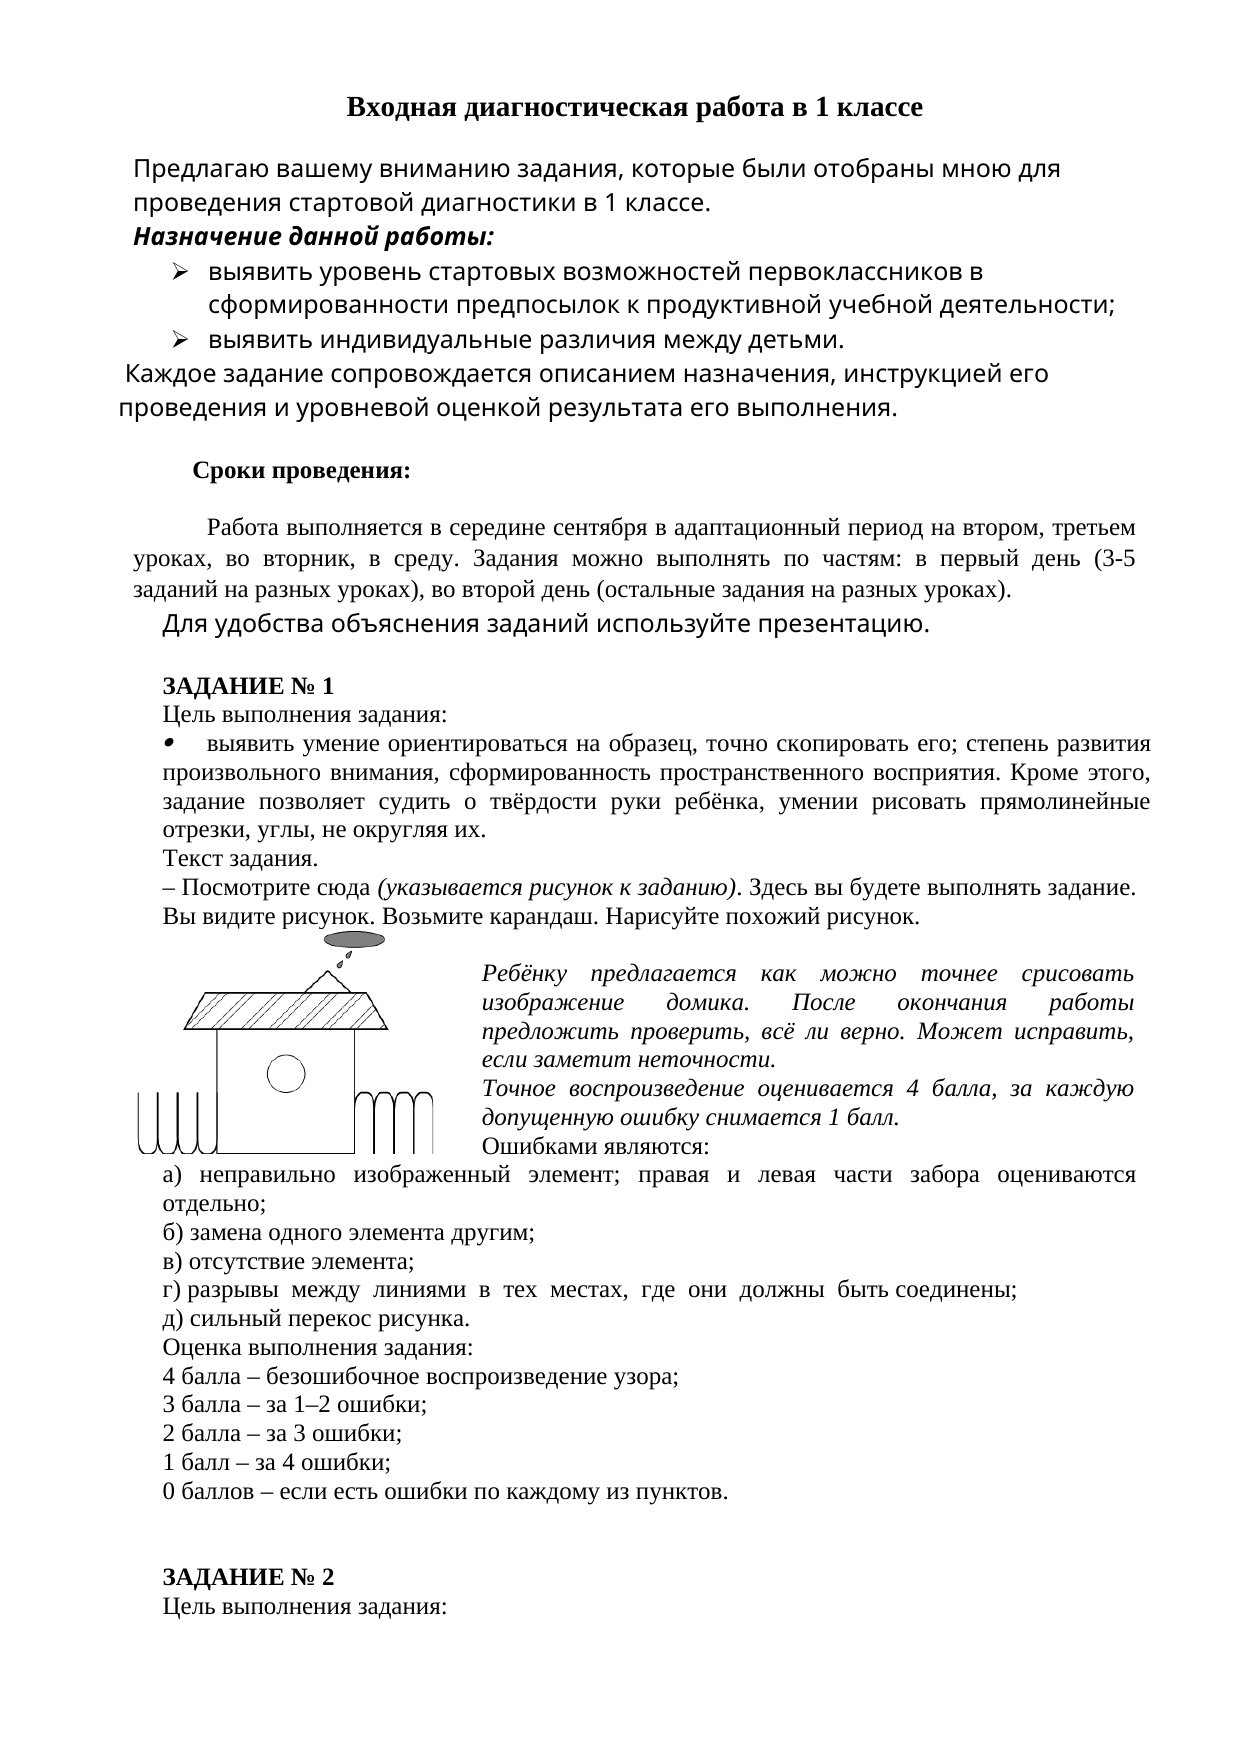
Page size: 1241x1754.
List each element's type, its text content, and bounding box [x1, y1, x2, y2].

text Текст задания. [162, 843, 1137, 872]
text д) сильный перекос рисунка. [162, 1303, 1137, 1332]
text Точное воспроизведение оценивается 4 балла, за каждую допущенную ошибку снимается 1 балл. [434, 1073, 1137, 1131]
text а) неправильно изображенный элемент; правая и левая части забора оцениваются отдельно; [162, 1159, 1137, 1217]
text ЗАДАНИЕ № 1 [162, 671, 1137, 699]
picture [133, 929, 434, 1154]
text г) разрывы между линиями в тех местах, где они должны быть соединены; [162, 1274, 1137, 1303]
text 3 балла – за 1–2 ошибки; [162, 1389, 1137, 1418]
text Ошибками являются: [162, 1131, 1137, 1159]
text в) отсутствие элемента; [162, 1246, 1137, 1274]
text Входная диагностическая работа в 1 классе [133, 89, 1137, 122]
text Ребёнку предлагается как можно точнее срисовать изображение домика. После окончания работы предложить проверить, всё ли верно. Может исправить, если заметит неточности. [434, 958, 1137, 1073]
list выявить умение ориентироваться на образец, точно скопировать его; степень развития произвольного внимания, сформированность пространственного восприятия. Кроме этого, задание позволяет судить о твёрдости руки ребёнка, умении рисовать прямолинейные отрезки, углы, не округляя их. [162, 728, 1152, 843]
text б) замена одного элемента другим; [162, 1217, 1137, 1246]
text Предлагаю вашему вниманию задания, которые были отобраны мною для проведения стартовой диагностики в 1 классе. [133, 151, 1137, 219]
text ЗАДАНИЕ № 2 [162, 1562, 1137, 1591]
text Для удобства объяснения заданий используйте презентацию. [133, 605, 1137, 639]
text 1 балл – за 4 ошибки; [162, 1447, 1137, 1476]
text 0 баллов – если есть ошибки по каждому из пунктов. [162, 1476, 1137, 1504]
list выявить индивидуальные различия между детьми. [170, 321, 1137, 355]
text Каждое задание сопровождается описанием назначения, инструкцией его проведения и уровневой оценкой результата его выполнения. [118, 355, 1137, 423]
text 4 балла – безошибочное воспроизведение узора; [162, 1361, 1137, 1389]
text – Посмотрите сюда (указывается рисунок к заданию). Здесь вы будете выполнять задание. Вы видите рисунок. Возьмите карандаш. Нарисуйте похожий рисунок. [162, 872, 1137, 929]
text Цель выполнения задания: [162, 1591, 1137, 1619]
text Работа выполняется в середине сентября в адаптационный период на втором, третьем уроках, во вторник, в среду. Задания можно выполнять по частям: в первый день (3-5 заданий на разных уроках), во второй день (остальные задания на разных уроках). [133, 512, 1137, 603]
text Оценка выполнения задания: [162, 1332, 1137, 1361]
list выявить уровень стартовых возможностей первоклассников в сформированности предпосылок к продуктивной учебной деятельности; [170, 253, 1137, 321]
text 2 балла – за 3 ошибки; [162, 1418, 1137, 1447]
text Цель выполнения задания: [162, 699, 1226, 728]
text Назначение данной работы: [133, 219, 1137, 253]
text Сроки проведения: [192, 455, 1226, 483]
